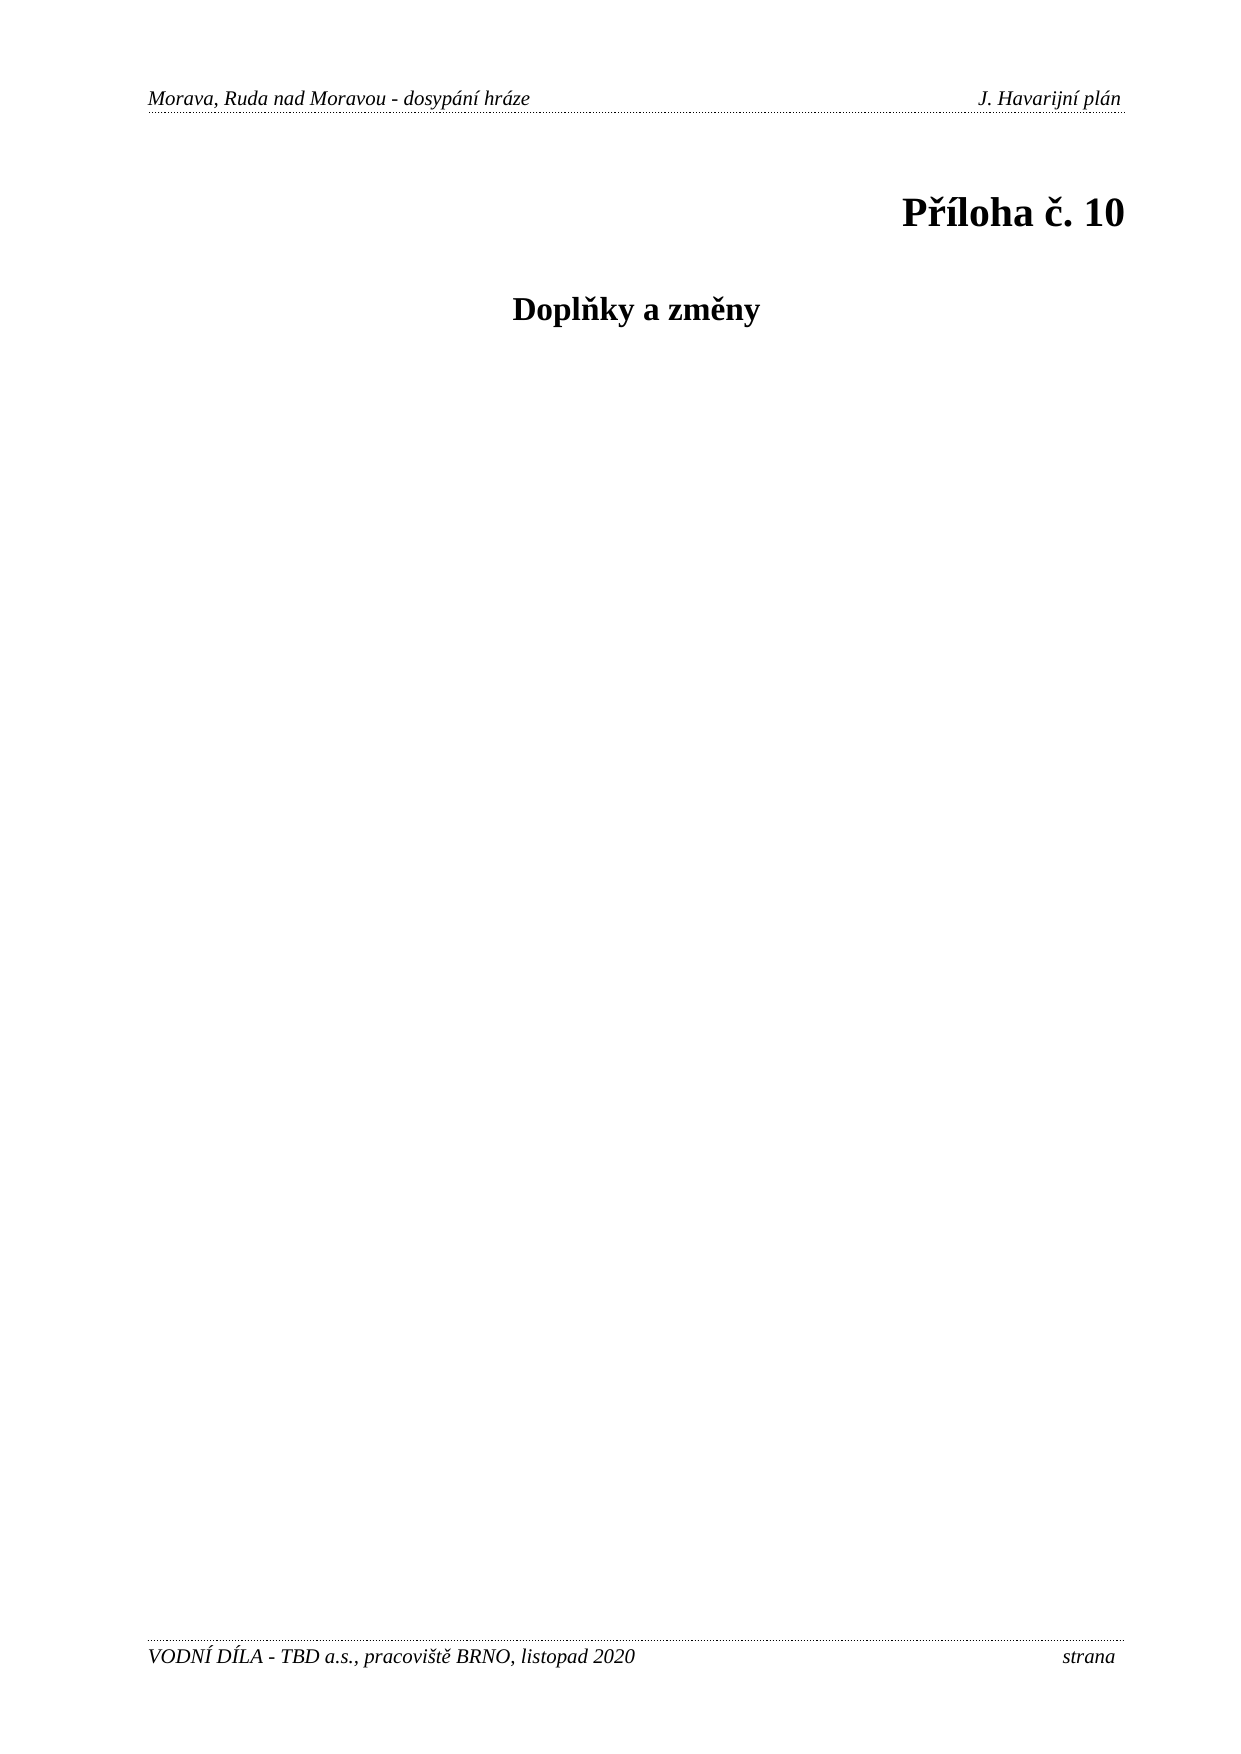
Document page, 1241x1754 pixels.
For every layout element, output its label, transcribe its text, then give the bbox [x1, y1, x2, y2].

text Příloha č. 10 [148, 187, 1125, 235]
text Doplňky a změny [148, 289, 1125, 327]
